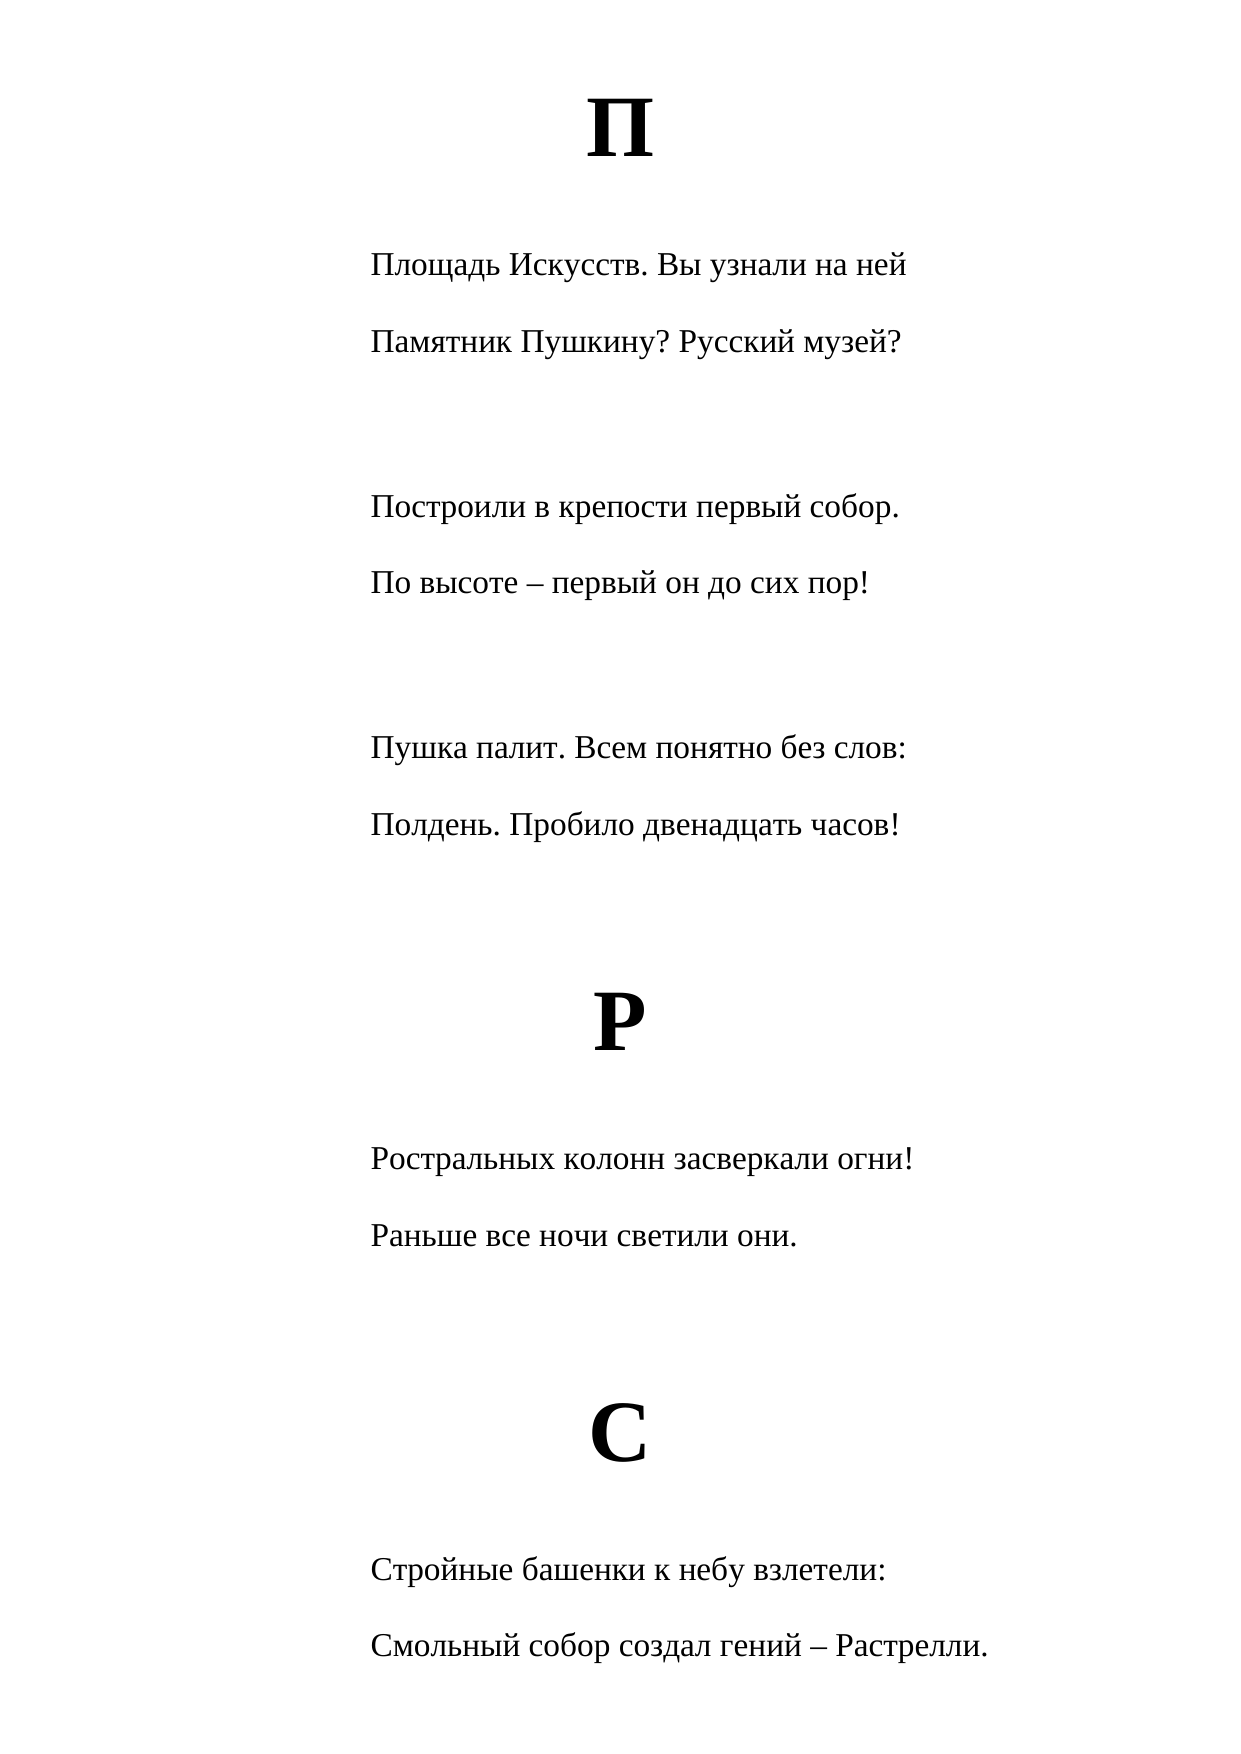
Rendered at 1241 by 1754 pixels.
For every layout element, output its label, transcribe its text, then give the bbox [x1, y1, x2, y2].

text Стройные башенки к небу взлетели: [370, 1549, 1165, 1587]
text Смольный собор создал гений – Растрелли. [370, 1626, 1165, 1664]
text По высоте – первый он до сих пор! [370, 562, 1165, 601]
text С [75, 1379, 1165, 1480]
text Ростральных колонн засверкали огни! [370, 1138, 1165, 1176]
text Площадь Искусств. Вы узнали на ней [370, 244, 1165, 283]
text Полдень. Пробило двенадцать часов! [370, 804, 1165, 842]
text Памятник Пушкину? Русский музей? [370, 321, 1165, 359]
text Пушка палит. Всем понятно без слов: [370, 727, 1165, 766]
text Построили в крепости первый собор. [370, 486, 1165, 524]
text Р [75, 969, 1165, 1069]
text Раньше все ночи светили они. [370, 1215, 1165, 1253]
text П [75, 75, 1165, 176]
